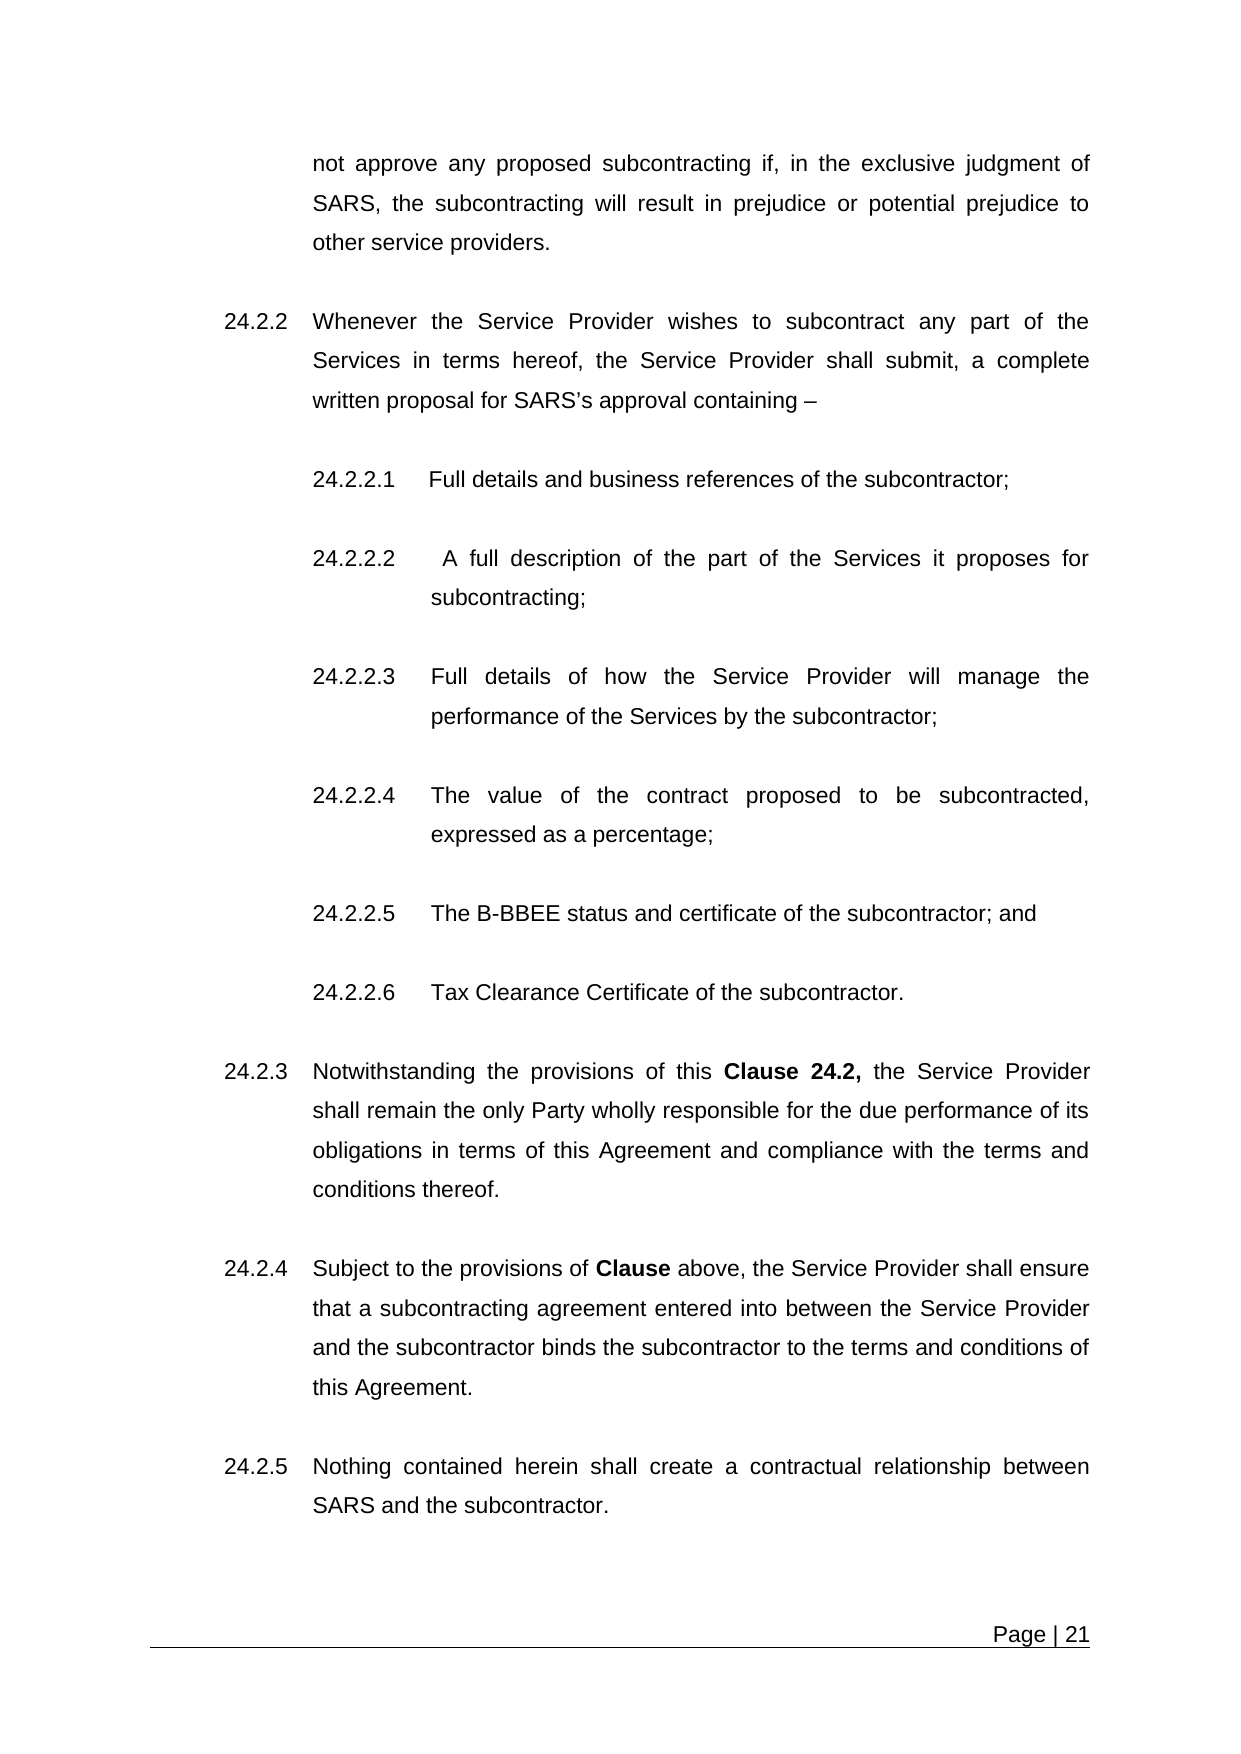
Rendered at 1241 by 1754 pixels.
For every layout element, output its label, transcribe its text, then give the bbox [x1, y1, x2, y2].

list Nothing contained herein shall create a contractual relationship between SARS and the subcontractor. [224, 1453, 1090, 1519]
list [224, 150, 1090, 255]
list The value of the contract proposed to be subcontracted, expressed as a percentage; [312, 782, 1090, 847]
list Subject to the provisions of Clause 24.2.1 above, the Service Provider shall ensure that a subcontracting agreement entered into between the Service Provider and the subcontractor binds the subcontractor to the terms and conditions of this Agreement. [224, 1255, 1090, 1400]
list Full details and business references of the subcontractor; [312, 466, 1090, 492]
list The B-BBEE status and certificate of the subcontractor; and [312, 900, 1090, 926]
list Tax Clearance Certificate of the subcontractor. [312, 979, 1090, 1005]
list Whenever the Service Provider wishes to subcontract any part of the Services in terms hereof, the Service Provider shall submit, a complete written proposal for SARS’s approval containing – [224, 308, 1090, 413]
list A full description of the part of the Services it proposes for subcontracting; [312, 545, 1090, 611]
list Notwithstanding the provisions of this Clause 24.2, the Service Provider shall remain the only Party wholly responsible for the due performance of its obligations in terms of this Agreement and compliance with the terms and conditions thereof. [224, 1058, 1090, 1203]
list Full details of how the Service Provider will manage the performance of the Services by the subcontractor; [312, 663, 1090, 729]
